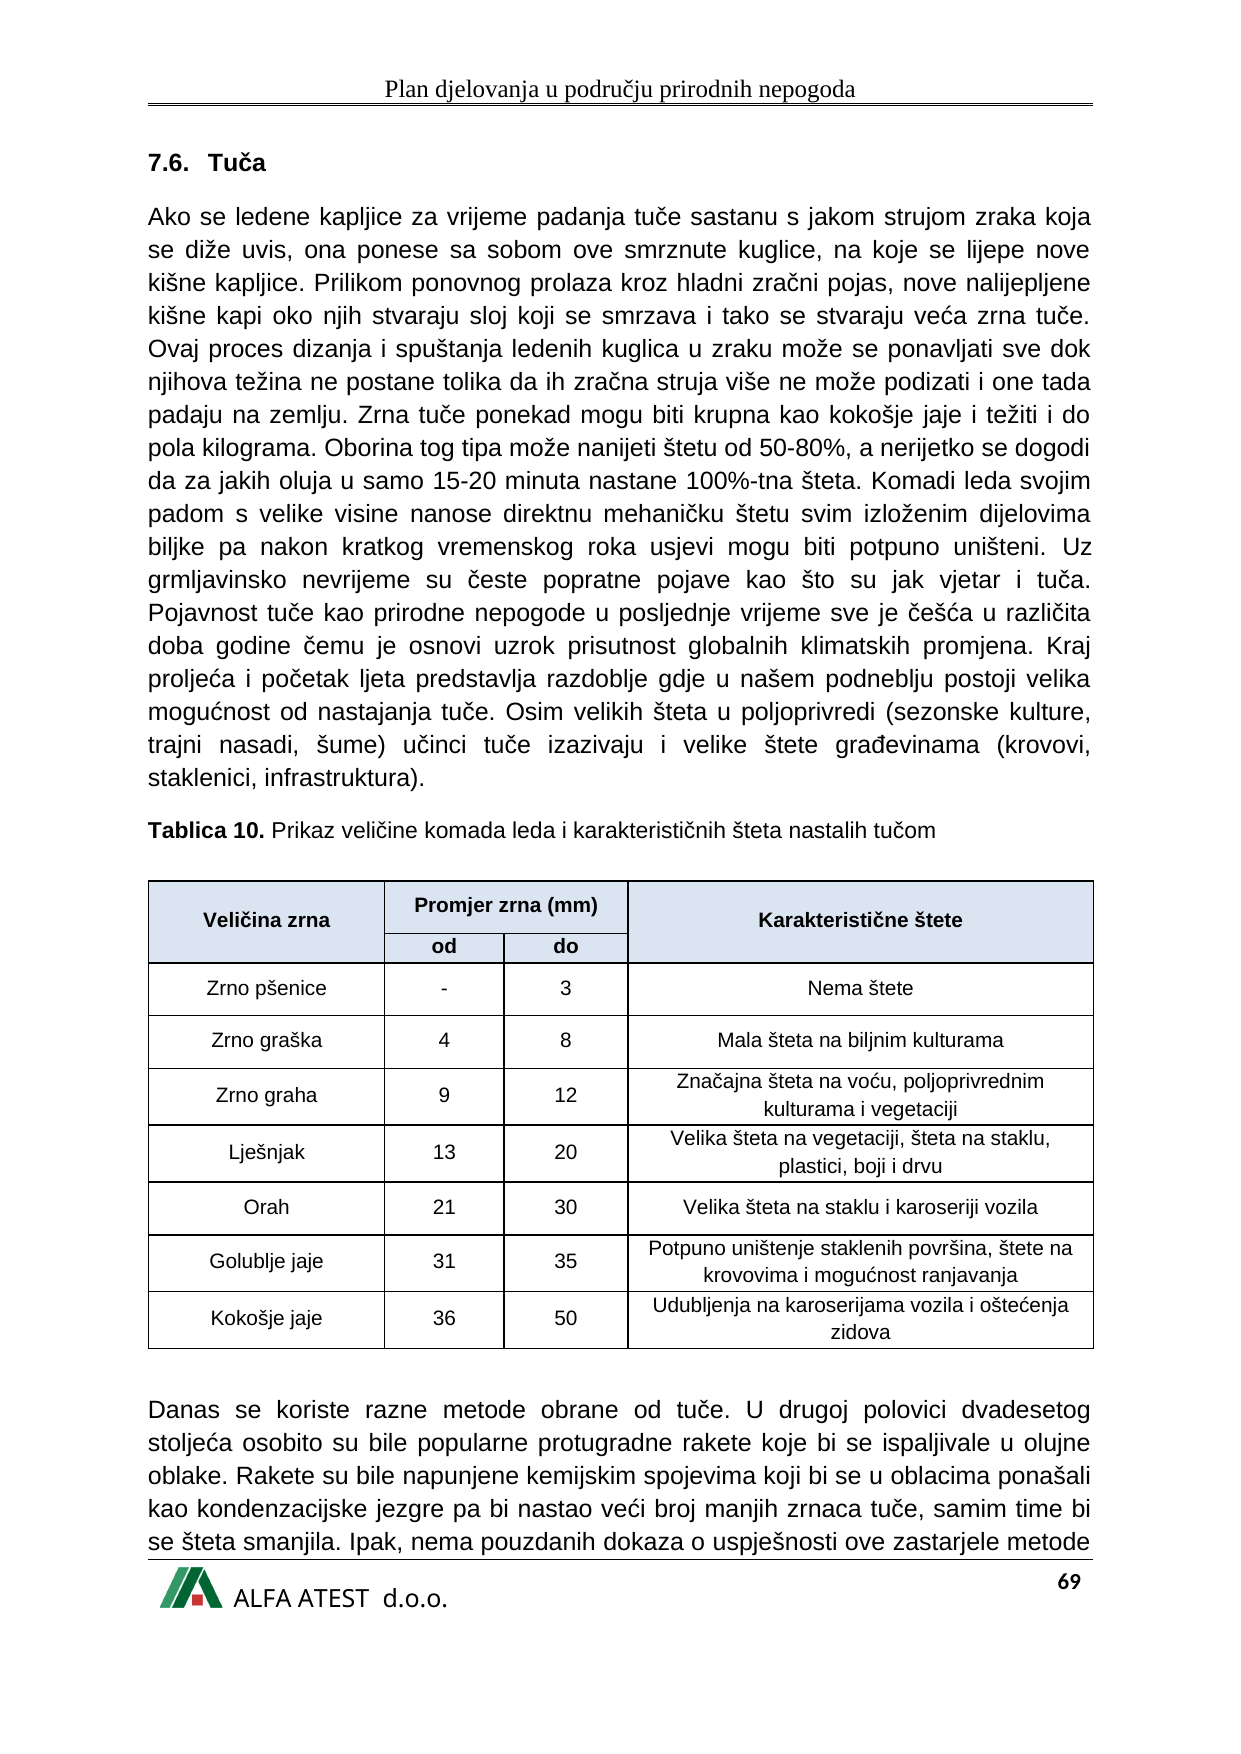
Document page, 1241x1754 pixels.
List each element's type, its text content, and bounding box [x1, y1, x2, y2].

table_cell Kokošje jaje [149, 1292, 384, 1348]
table_cell Orah [149, 1183, 384, 1234]
table_cell Nema štete [629, 964, 1093, 1015]
table_cell 12 [505, 1069, 627, 1124]
table_cell do [505, 934, 627, 962]
table_cell - [385, 964, 503, 1015]
table_cell Zrno graha [149, 1069, 384, 1124]
table_cell 31 [385, 1236, 503, 1291]
table_cell Golublje jaje [149, 1236, 384, 1291]
table_cell 13 [385, 1126, 503, 1181]
subtitle Tuča [148, 148, 1092, 176]
table_cell Potpuno uništenje staklenih površina, štete na krovovima i mogućnost ranjavanja [629, 1236, 1093, 1291]
table_cell Zrno pšenice [149, 964, 384, 1015]
table_cell 35 [505, 1236, 627, 1291]
table_cell Mala šteta na biljnim kulturama [629, 1016, 1093, 1067]
table_cell Lješnjak [149, 1126, 384, 1181]
table_cell 4 [385, 1016, 503, 1067]
table_cell Zrno graška [149, 1016, 384, 1067]
table_cell 30 [505, 1183, 627, 1234]
text Ako se ledene kapljice za vrijeme padanja tuče sastanu s jakom strujom zraka koja se diže uvis, ona ponese sa sobom ove smrznute kuglice, na koje se lijepe nove kišne kapljice. Prilikom ponovnog prolaza kroz hladni zračni pojas, nove nalijepljene kišne kapi oko njih stvaraju sloj koji se smrzava i tako se stvaraju veća zrna tuče. Ovaj proces dizanja i spuštanja ledenih kuglica u zraku može se ponavljati sve dok njihova težina ne postane tolika da ih zračna struja više ne može podizati i one tada padaju na zemlju. Zrna tuče ponekad mogu biti krupna kao kokošje jaje i težiti i do pola kilograma. Oborina tog tipa može nanijeti štetu od 50-80%, a nerijetko se dogodi da za jakih oluja u samo 15-20 minuta nastane 100%-tna šteta. Komadi leda svojim padom s velike visine nanose direktnu mehaničku štetu svim izloženim dijelovima biljke pa nakon kratkog vremenskog roka usjevi mogu biti potpuno uništeni. Uz grmljavinsko nevrijeme su česte popratne pojave kao što su jak vjetar i tuča. Pojavnost tuče kao prirodne nepogode u posljednje vrijeme sve je češća u različita doba godine čemu je osnovi uzrok prisutnost globalnih klimatskih promjena. Kraj proljeća i početak ljeta predstavlja razdoblje gdje u našem podneblju postoji velika mogućnost od nastajanja tuče. Osim velikih šteta u poljoprivredi (sezonske kulture, trajni nasadi, šume) učinci tuče izazivaju i velike štete građevinama (krovovi, staklenici, infrastruktura). [148, 202, 1092, 792]
table_header Karakteristične štete [629, 882, 1093, 962]
table_cell Udubljenja na karoserijama vozila i oštećenja zidova [629, 1292, 1093, 1348]
table_cell Velika šteta na staklu i karoseriji vozila [629, 1183, 1093, 1234]
table_header Promjer zrna (mm) [385, 882, 627, 933]
table_cell 21 [385, 1183, 503, 1234]
table_cell Velika šteta na vegetaciji, šteta na staklu, plastici, boji i drvu [629, 1126, 1093, 1181]
text Tablica 10. Prikaz veličine komada leda i karakterističnih šteta nastalih tučom [148, 817, 1092, 843]
table_cell od [385, 934, 503, 962]
table_cell Značajna šteta na voću, poljoprivrednim kulturama i vegetaciji [629, 1069, 1093, 1124]
table_cell 50 [505, 1292, 627, 1348]
table_cell 8 [505, 1016, 627, 1067]
table_cell 20 [505, 1126, 627, 1181]
table_cell 9 [385, 1069, 503, 1124]
picture [159, 1567, 223, 1608]
table_cell 36 [385, 1292, 503, 1348]
table_cell 3 [505, 964, 627, 1015]
table_header Veličina zrna [149, 882, 384, 962]
